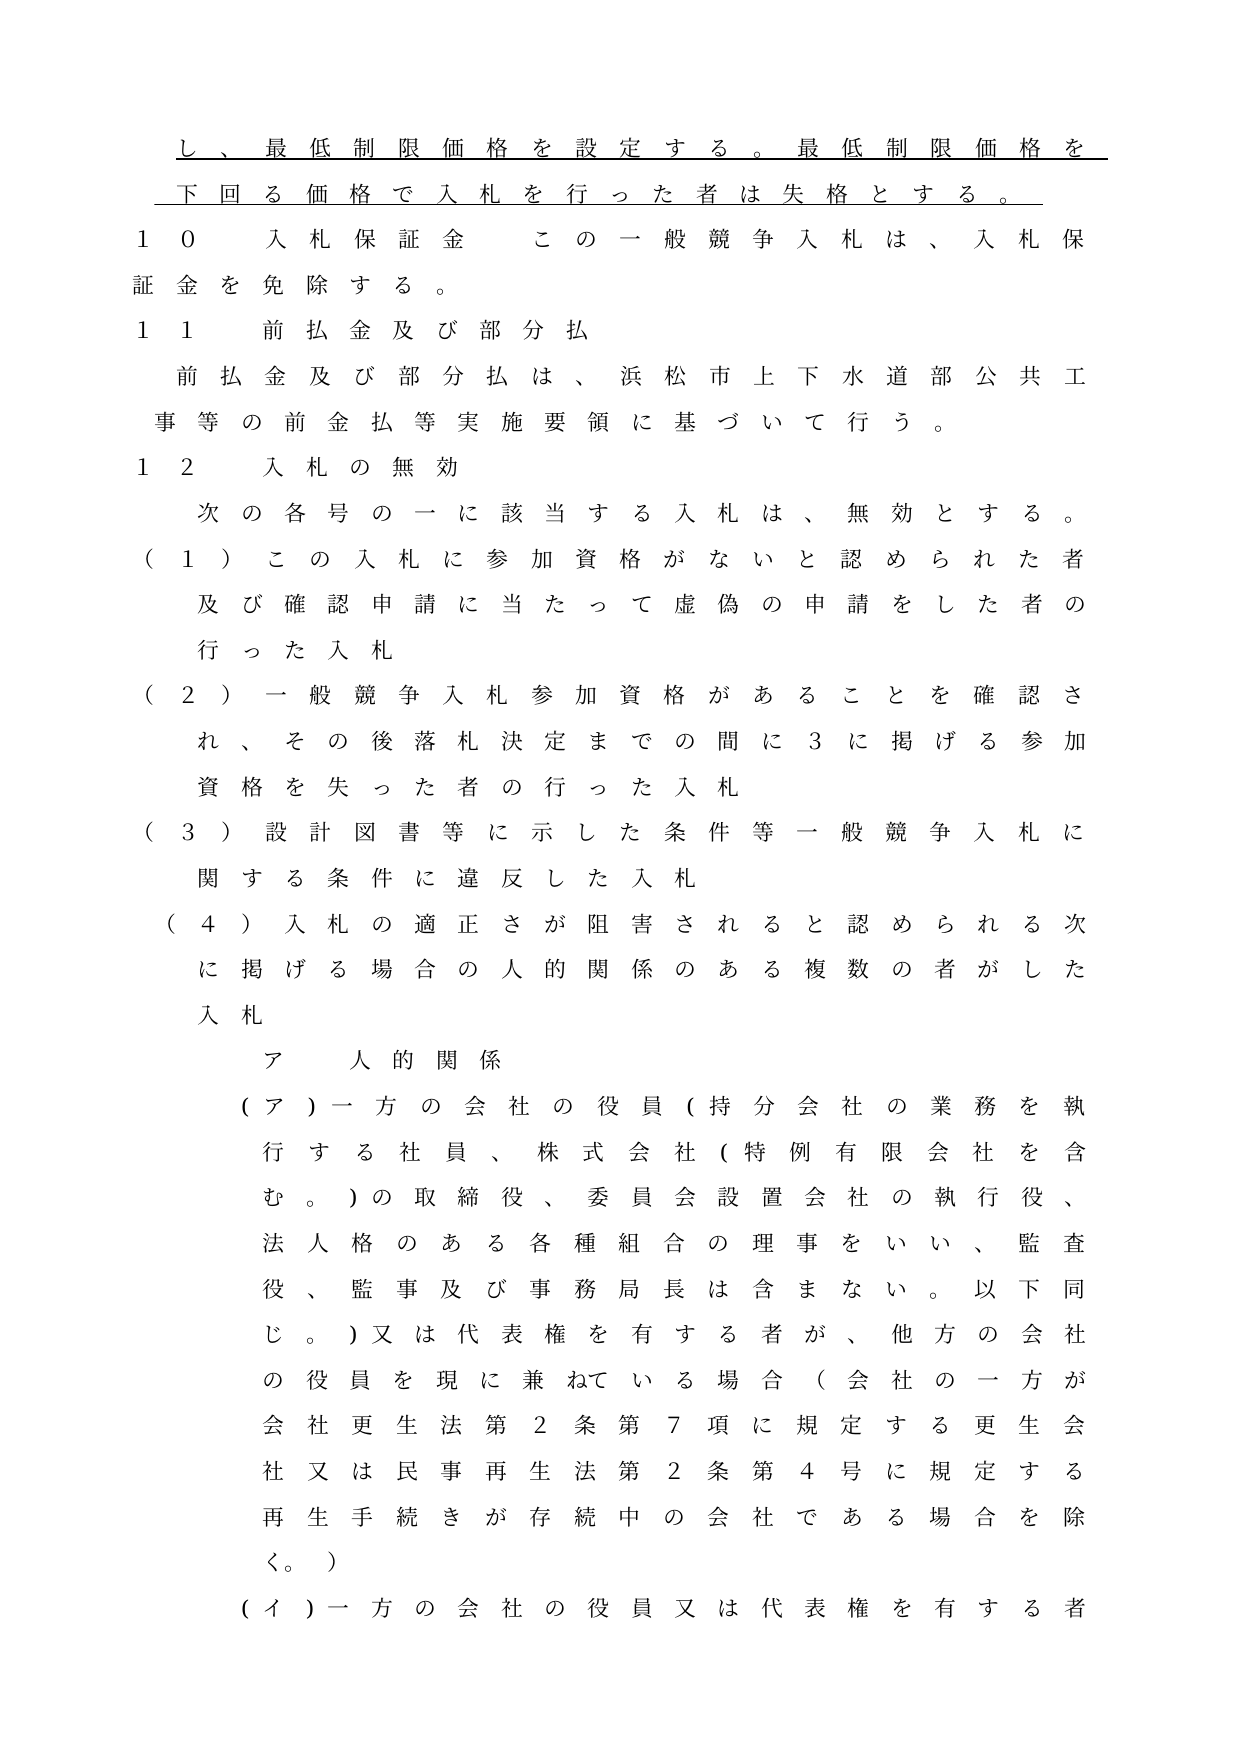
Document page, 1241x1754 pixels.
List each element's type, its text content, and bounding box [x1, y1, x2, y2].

list ア 人的関係 [156, 1037, 1108, 1082]
text （３）設計図書等に示した条件等一般競争入札に関する条件に違反した入札 [133, 808, 1108, 900]
text １１ 前払金及び部分払 [133, 307, 1108, 352]
text (ア) 一方の会社の役員(持分会社の業務を執行する社員、株式会社(特例有限会社を含む。)の取締役、委員会設置会社の執行役、法人格のある各種組合の理事をいい、監査役、監事及び事務局長は含まない。以下同じ。)又は代表権を有する者が、他方の会社の役員を現に兼ねている場合（会社の一方が会社更生法第２条第７項に規定する更生会社又は民事再生法第２条第４号に規定する再生手続きが存続中の会社である場合を除く。） [221, 1082, 1108, 1584]
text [133, 124, 1108, 215]
list （４）入札の適正さが阻害されると認められる次に掲げる場合の人的関係のある複数の者がした入札 [133, 900, 1108, 1037]
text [221, 1584, 1108, 1630]
text １２ 入札の無効 [133, 443, 1108, 489]
text 前払金及び部分払は、浜松市上下水道部公共工事等の前金払等実施要領に基づいて行う。 [154, 352, 1108, 443]
text １０ 入札保証金 この一般競争入札は、入札保証金を免除する。 [133, 215, 1108, 307]
text 次の各号の一に該当する入札は、無効とする。 [178, 489, 1108, 535]
text （２）一般競争入札参加資格があることを確認され、その後落札決定までの間に３に掲げる参加資格を失った者の行った入札 [133, 672, 1108, 808]
text （１）この入札に参加資格がないと認められた者及び確認申請に当たって虚偽の申請をした者の行った入札 [133, 535, 1108, 672]
